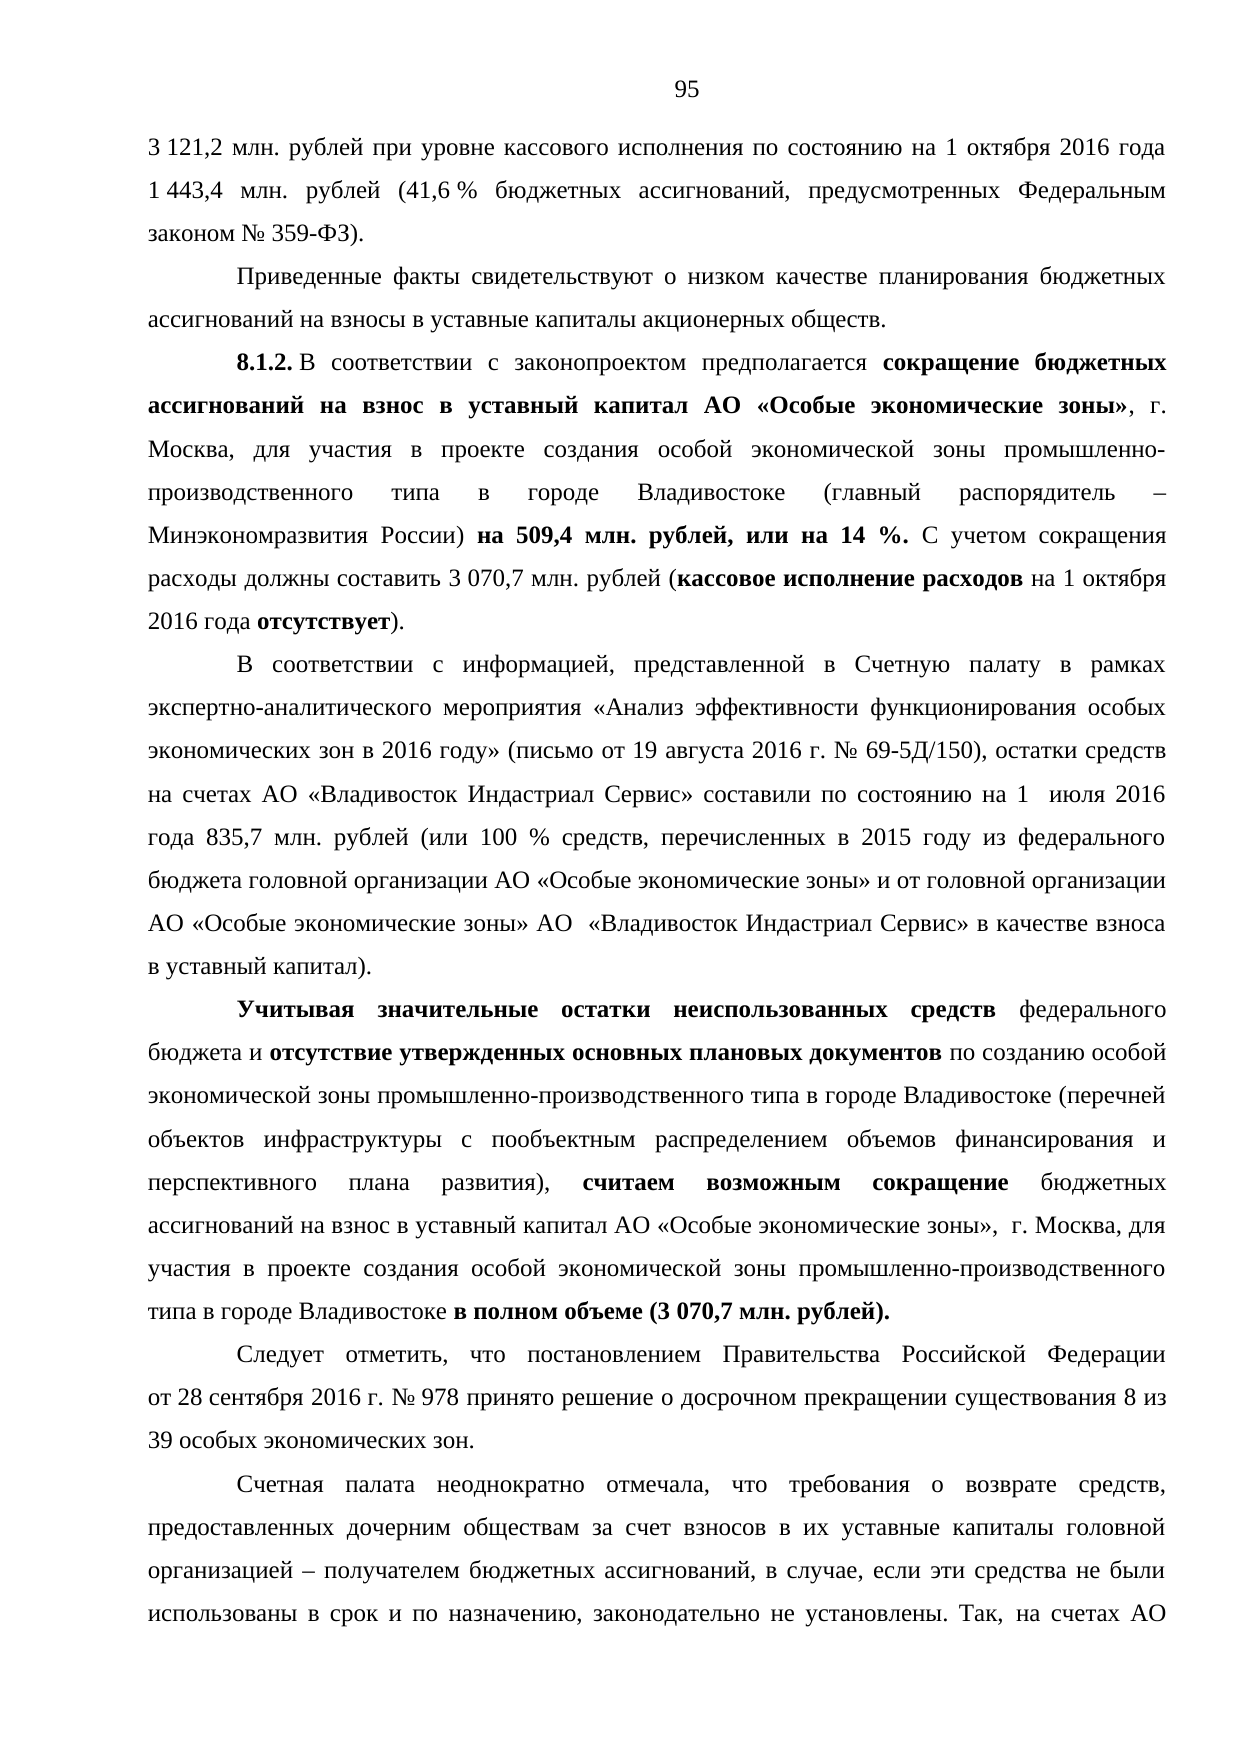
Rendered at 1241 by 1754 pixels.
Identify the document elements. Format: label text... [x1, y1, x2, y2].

text В соответствии с информацией, представленной в Счетную палату в рамках экспертно-аналитического мероприятия «Анализ эффективности функционирования особых экономических зон в 2016 году» (письмо от 19 августа 2016 г. № 69-5Д/150), остатки средств на счетах АО «Владивосток Индастриал Сервис» составили по состоянию на 1 июля 2016 года 835,7 млн. рублей (или 100 % средств, перечисленных в 2015 году из федерального бюджета головной организации АО «Особые экономические зоны» и от головной организации АО «Особые экономические зоны» АО «Владивосток Индастриал Сервис» в качестве взноса в уставный капитал). [148, 649, 1167, 980]
text Приведенные факты свидетельствуют о низком качестве планирования бюджетных ассигнований на взносы в уставные капиталы акционерных обществ. [148, 261, 1167, 333]
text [148, 132, 1167, 247]
text Следует отметить, что постановлением Правительства Российской Федерации от 28 сентября 2016 г. № 978 принято решение о досрочном прекращении существования 8 из 39 особых экономических зон. [148, 1339, 1167, 1454]
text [148, 1469, 1167, 1627]
text 8.1.2. В соответствии с законопроектом предполагается сокращение бюджетных ассигнований на взнос в уставный капитал АО «Особые экономические зоны», г. Москва, для участия в проекте создания особой экономической зоны промышленно-производственного типа в городе Владивостоке (главный распорядитель – Минэкономразвития России) на 509,4 млн. рублей, или на 14 %. С учетом сокращения расходы должны составить 3 070,7 млн. рублей (кассовое исполнение расходов на 1 октября 2016 года отсутствует). [148, 347, 1167, 635]
text Учитывая значительные остатки неиспользованных средств федерального бюджета и отсутствие утвержденных основных плановых документов по созданию особой экономической зоны промышленно-производственного типа в городе Владивостоке (перечней объектов инфраструктуры с пообъектным распределением объемов финансирования и перспективного плана развития), считаем возможным сокращение бюджетных ассигнований на взнос в уставный капитал АО «Особые экономические зоны», г. Москва, для участия в проекте создания особой экономической зоны промышленно-производственного типа в городе Владивостоке в полном объеме (3 070,7 млн. рублей). [148, 994, 1167, 1325]
